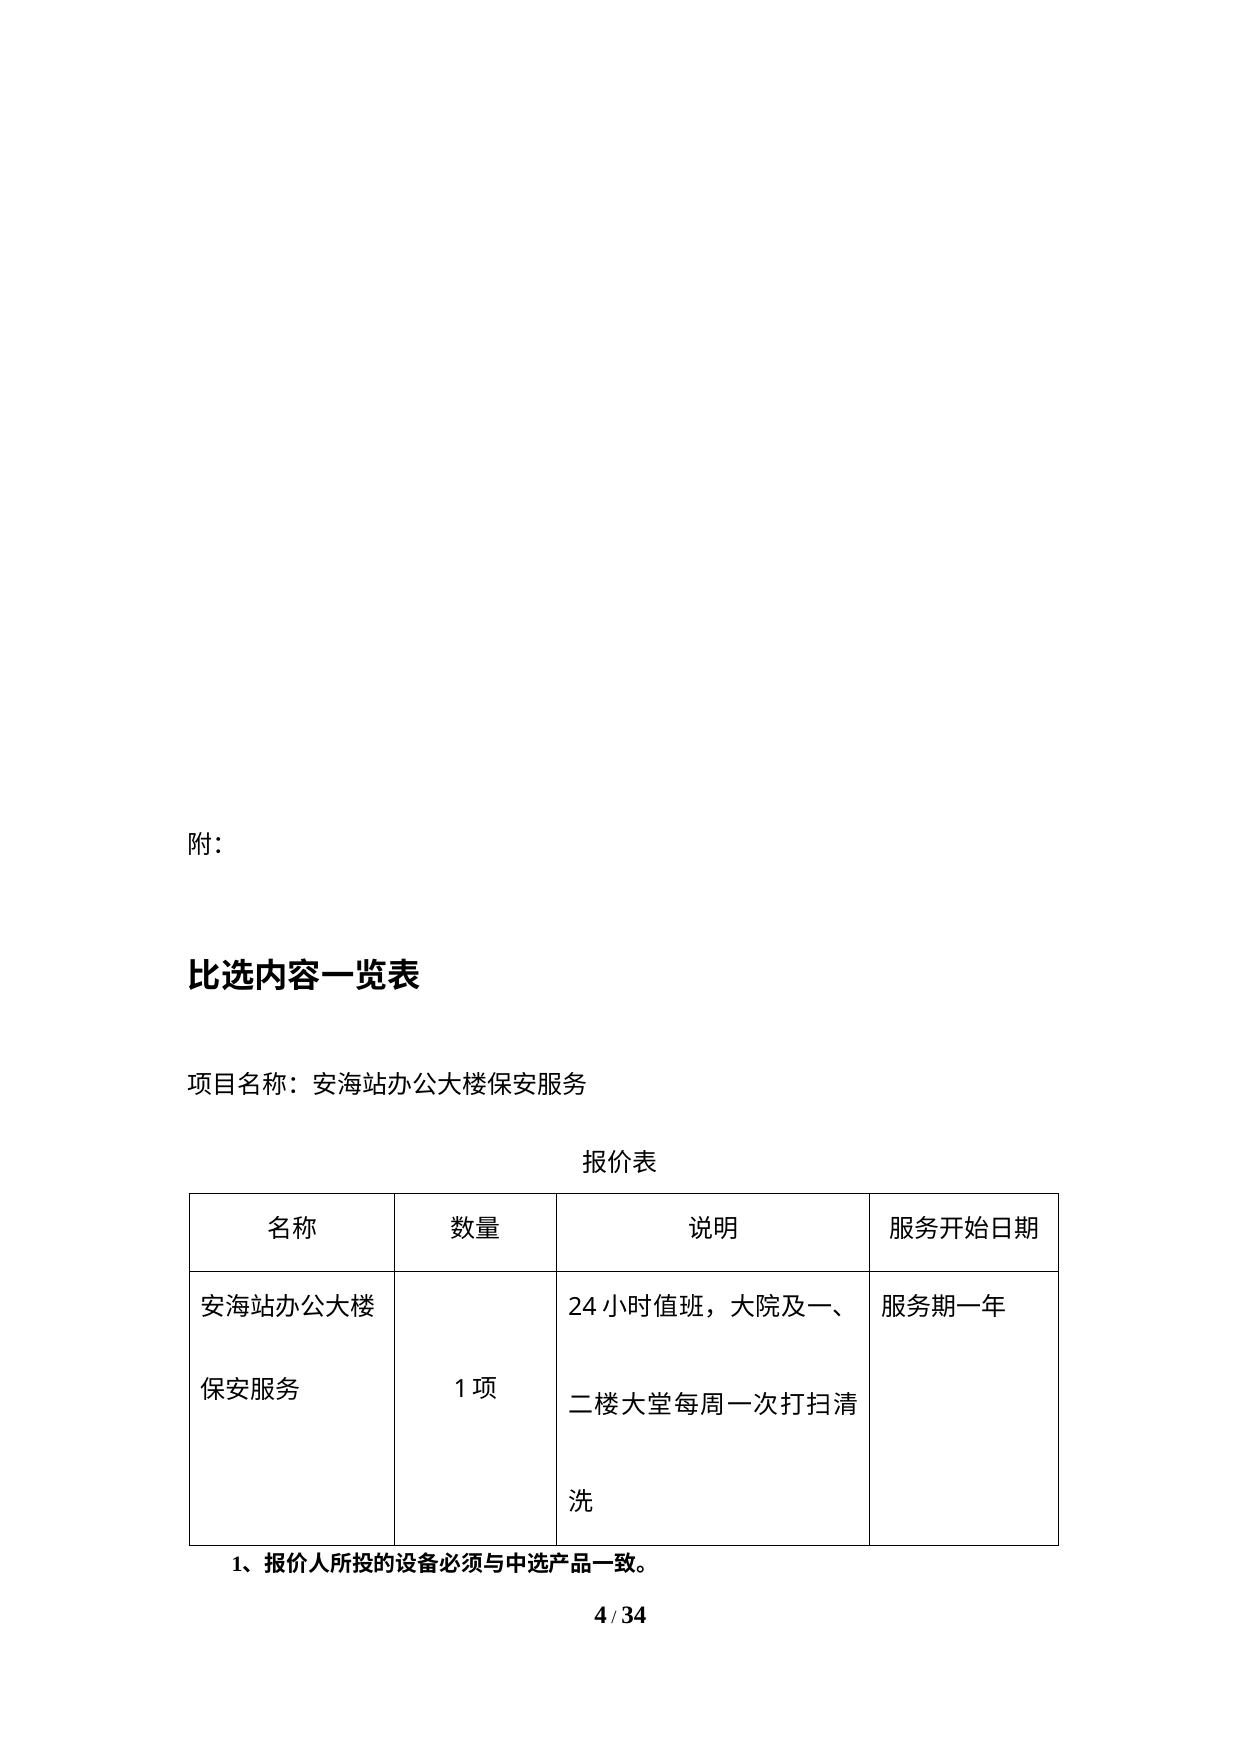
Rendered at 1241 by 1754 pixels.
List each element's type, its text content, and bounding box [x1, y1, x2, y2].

table_cell 24小时值班，大院及一、二楼大堂每周一次打扫清洗 [557, 1272, 869, 1545]
table_cell 安海站办公大楼 保安服务 [190, 1272, 394, 1545]
table_cell 1项 [395, 1272, 556, 1545]
text 项目名称：安海站办公大楼保安服务 [187, 1050, 1053, 1115]
text 报价表 [187, 1128, 1053, 1193]
table_header 服务开始日期 [870, 1194, 1058, 1271]
text 附： [187, 810, 1053, 875]
table_header 数量 [395, 1194, 556, 1271]
text 1、报价人所投的设备必须与中选产品一致。 [187, 1546, 1053, 1578]
table_header 名称 [190, 1194, 394, 1271]
table_header 说明 [557, 1194, 869, 1271]
text 比选内容一览表 [187, 940, 1053, 1005]
table_cell 服务期一年 [870, 1272, 1058, 1545]
